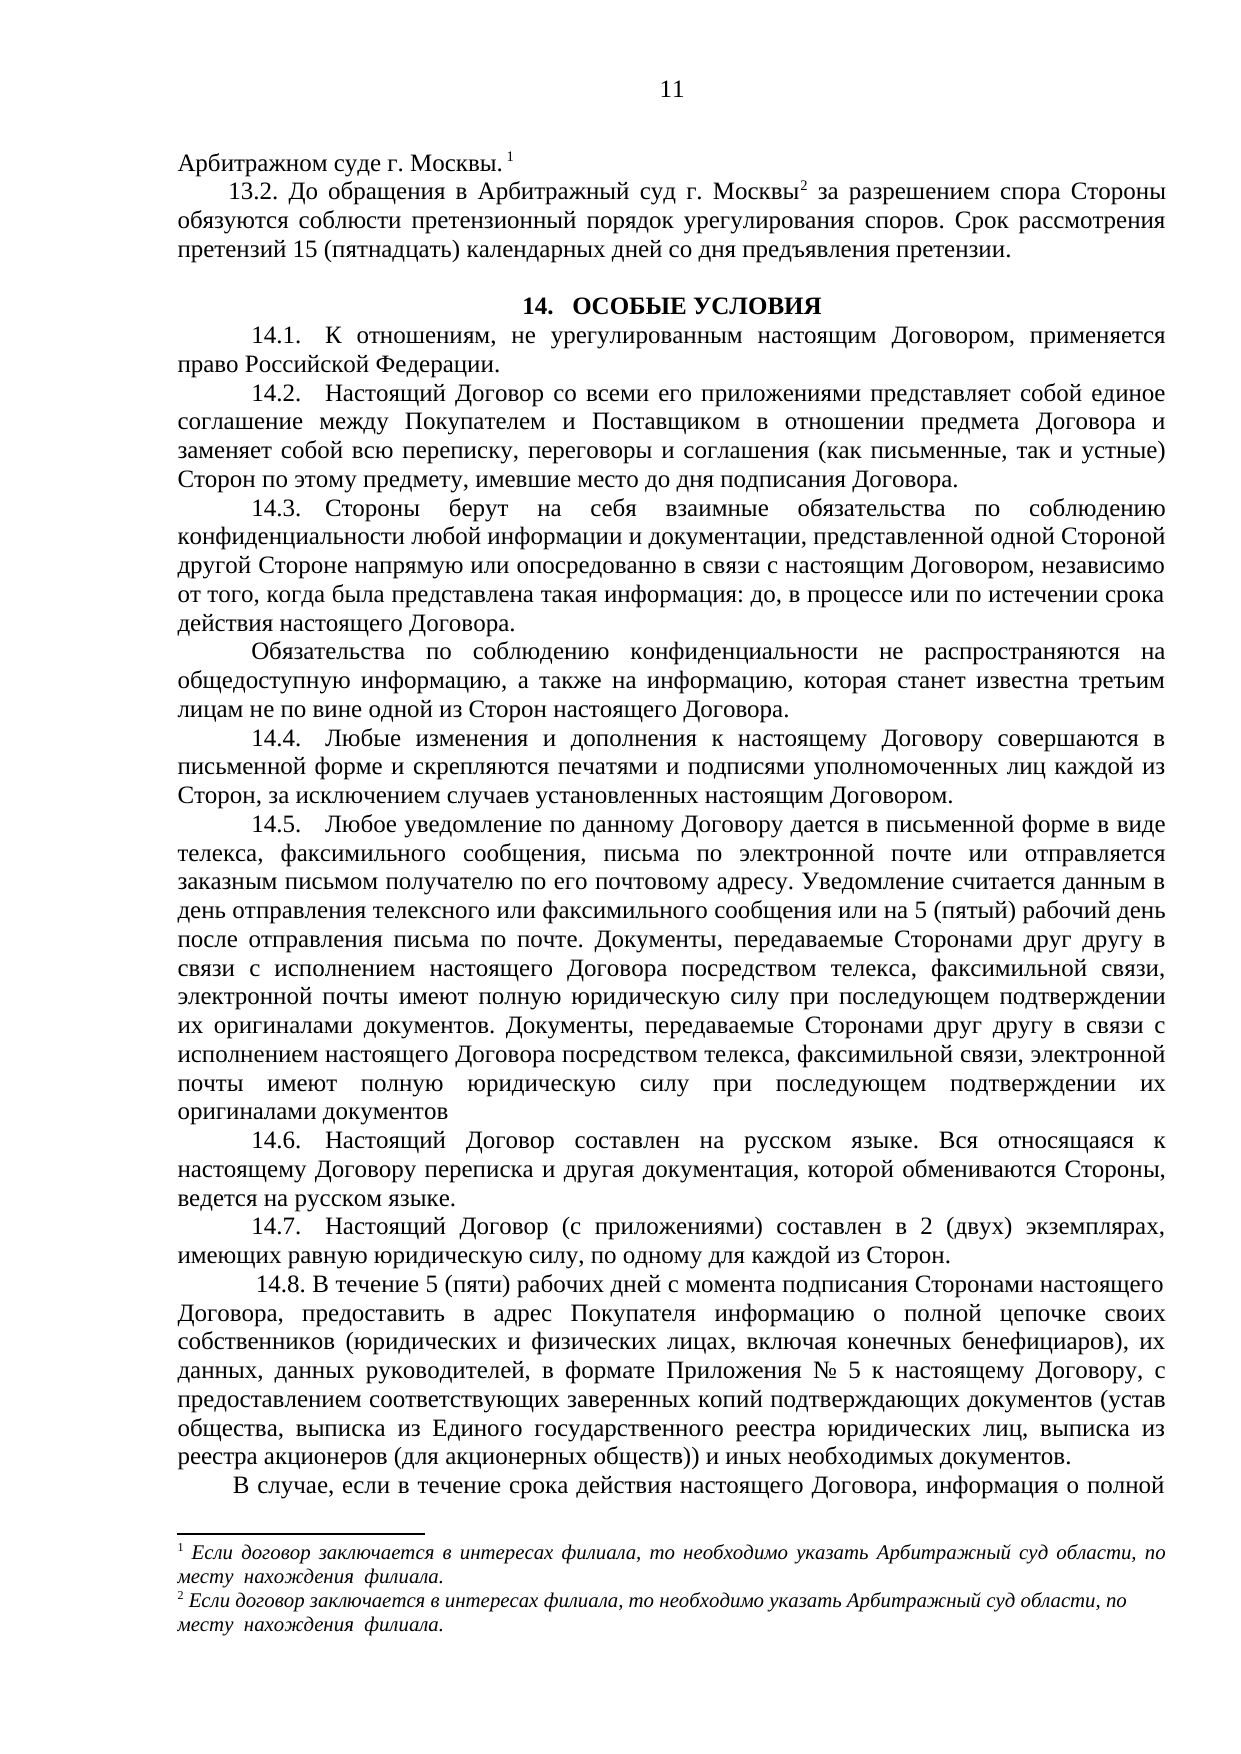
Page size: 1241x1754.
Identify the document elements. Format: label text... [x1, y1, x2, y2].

text Обязательства по соблюдению конфиденциальности не распространяются на общедоступную информацию, а также на информацию, которая станет известна третьим лицам не по вине одной из Сторон настоящего Договора. [177, 636, 1166, 723]
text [177, 1470, 1166, 1499]
list Настоящий Договор составлен на русском языке. Вся относящаяся к настоящему Договору переписка и другая документация, которой обмениваются Стороны, ведется на русском языке. [177, 1125, 1166, 1211]
text 14.8. В течение 5 (пяти) рабочих дней с момента подписания Сторонами настоящего Договора, предоставить в адрес Покупателя информацию о полной цепочке своих собственников (юридических и физических лицах, включая конечных бенефициаров), их данных, данных руководителей, в формате Приложения № 5 к настоящему Договору, с предоставлением соответствующих заверенных копий подтверждающих документов (устав общества, выписка из Единого государственного реестра юридических лиц, выписка из реестра акционеров (для акционерных обществ)) и иных необходимых документов. [177, 1269, 1166, 1470]
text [177, 148, 1166, 176]
list Любое уведомление по данному Договору дается в письменной форме в виде телекса, факсимильного сообщения, письма по электронной почте или отправляется заказным письмом получателю по его почтовому адресу. Уведомление считается данным в день отправления телексного или факсимильного сообщения или на 5 (пятый) рабочий день после отправления письма по почте. Документы, передаваемые Сторонами друг другу в связи с исполнением настоящего Договора посредством телекса, факсимильной связи, электронной почты имеют полную юридическую силу при последующем подтверждении их оригиналами документов. Документы, передаваемые Сторонами друг другу в связи с исполнением настоящего Договора посредством телекса, факсимильной связи, электронной почты имеют полную юридическую силу при последующем подтверждении их оригиналами документов [177, 809, 1166, 1125]
list Любые изменения и дополнения к настоящему Договору совершаются в письменной форме и скрепляются печатями и подписями уполномоченных лиц каждой из Сторон, за исключением случаев установленных настоящим Договором. [177, 723, 1166, 809]
list К отношениям, не урегулированным настоящим Договором, применяется право Российской Федерации. [177, 320, 1166, 378]
text 13.2. До обращения в Арбитражный суд г. Москвы за разрешением спора Стороны обязуются соблюсти претензионный порядок урегулирования споров. Срок рассмотрения претензий 15 (пятнадцать) календарных дней со дня предъявления претензии. [177, 176, 1166, 263]
list Стороны берут на себя взаимные обязательства по соблюдению конфиденциальности любой информации и документации, представленной одной Стороной другой Стороне напрямую или опосредованно в связи с настоящим Договором, независимо от того, когда была представлена такая информация: до, в процессе или по истечении срока действия настоящего Договора. [177, 493, 1166, 636]
list Настоящий Договор со всеми его приложениями представляет собой единое соглашение между Покупателем и Поставщиком в отношении предмета Договора и заменяет собой всю переписку, переговоры и соглашения (как письменные, так и устные) Сторон по этому предмету, имевшие место до дня подписания Договора. [177, 378, 1166, 493]
list Настоящий Договор (с приложениями) составлен в 2 (двух) экземплярах, имеющих равную юридическую силу, по одному для каждой из Сторон. [177, 1211, 1166, 1269]
list ОСОБЫЕ УСЛОВИЯ [177, 291, 1166, 320]
